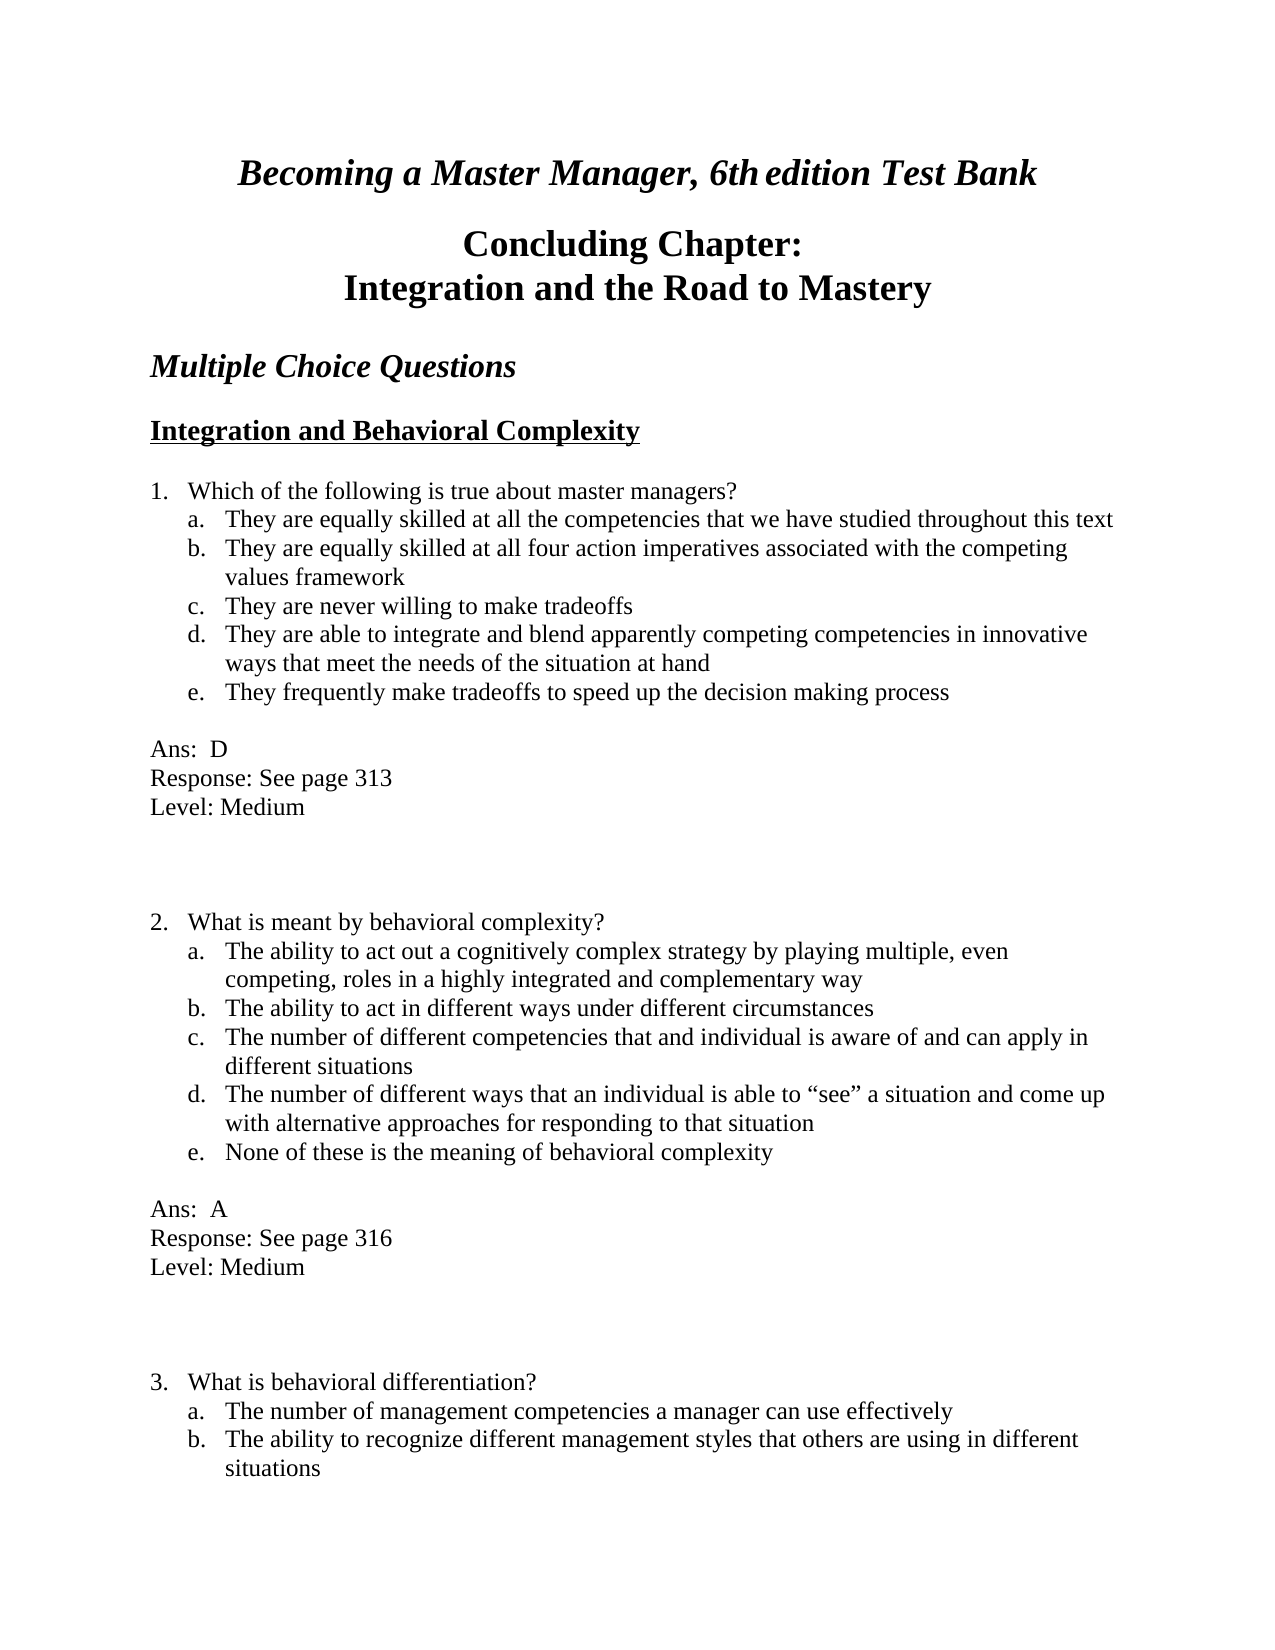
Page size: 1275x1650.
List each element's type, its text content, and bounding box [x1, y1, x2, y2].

list They are never willing to make tradeoffs [187, 591, 1125, 619]
text Becoming a Master Manager, 6th edition Test Bank [150, 150, 1125, 193]
list Which of the following is true about master managers? [150, 476, 1125, 504]
list The ability to act out a cognitively complex strategy by playing multiple, even competing, roles in a highly integrated and complementary way [187, 936, 1125, 993]
list Level: Medium [150, 1252, 1125, 1281]
list They are equally skilled at all the competencies that we have studied throughout this text [187, 504, 1125, 533]
list Ans: D [150, 734, 1125, 763]
list What is behavioral differentiation? [150, 1367, 1125, 1396]
list The ability to recognize different management styles that others are using in different situations [187, 1424, 1125, 1482]
list The number of different ways that an individual is able to “see” a situation and come up with alternative approaches for responding to that situation [187, 1079, 1125, 1137]
list The number of management competencies a manager can use effectively [187, 1396, 1125, 1424]
list Integration and Behavioral Complexity [150, 413, 1125, 447]
list The ability to act in different ways under different circumstances [187, 993, 1125, 1022]
list Ans: A [150, 1194, 1125, 1223]
list They are equally skilled at all four action imperatives associated with the competing values framework [187, 533, 1125, 591]
list Response: See page 316 [150, 1223, 1125, 1252]
list The number of different competencies that and individual is aware of and can apply in different situations [187, 1022, 1125, 1079]
list Level: Medium [150, 792, 1125, 821]
list None of these is the meaning of behavioral complexity [187, 1137, 1125, 1166]
list Response: See page 313 [150, 763, 1125, 792]
text Concluding Chapter: Integration and the Road to Mastery [150, 222, 1125, 308]
list They are able to integrate and blend apparently competing competencies in innovative ways that meet the needs of the situation at hand [187, 619, 1125, 677]
text Multiple Choice Questions [150, 346, 1125, 385]
list They frequently make tradeoffs to speed up the decision making process [187, 677, 1125, 706]
list What is meant by behavioral complexity? [150, 907, 1125, 936]
